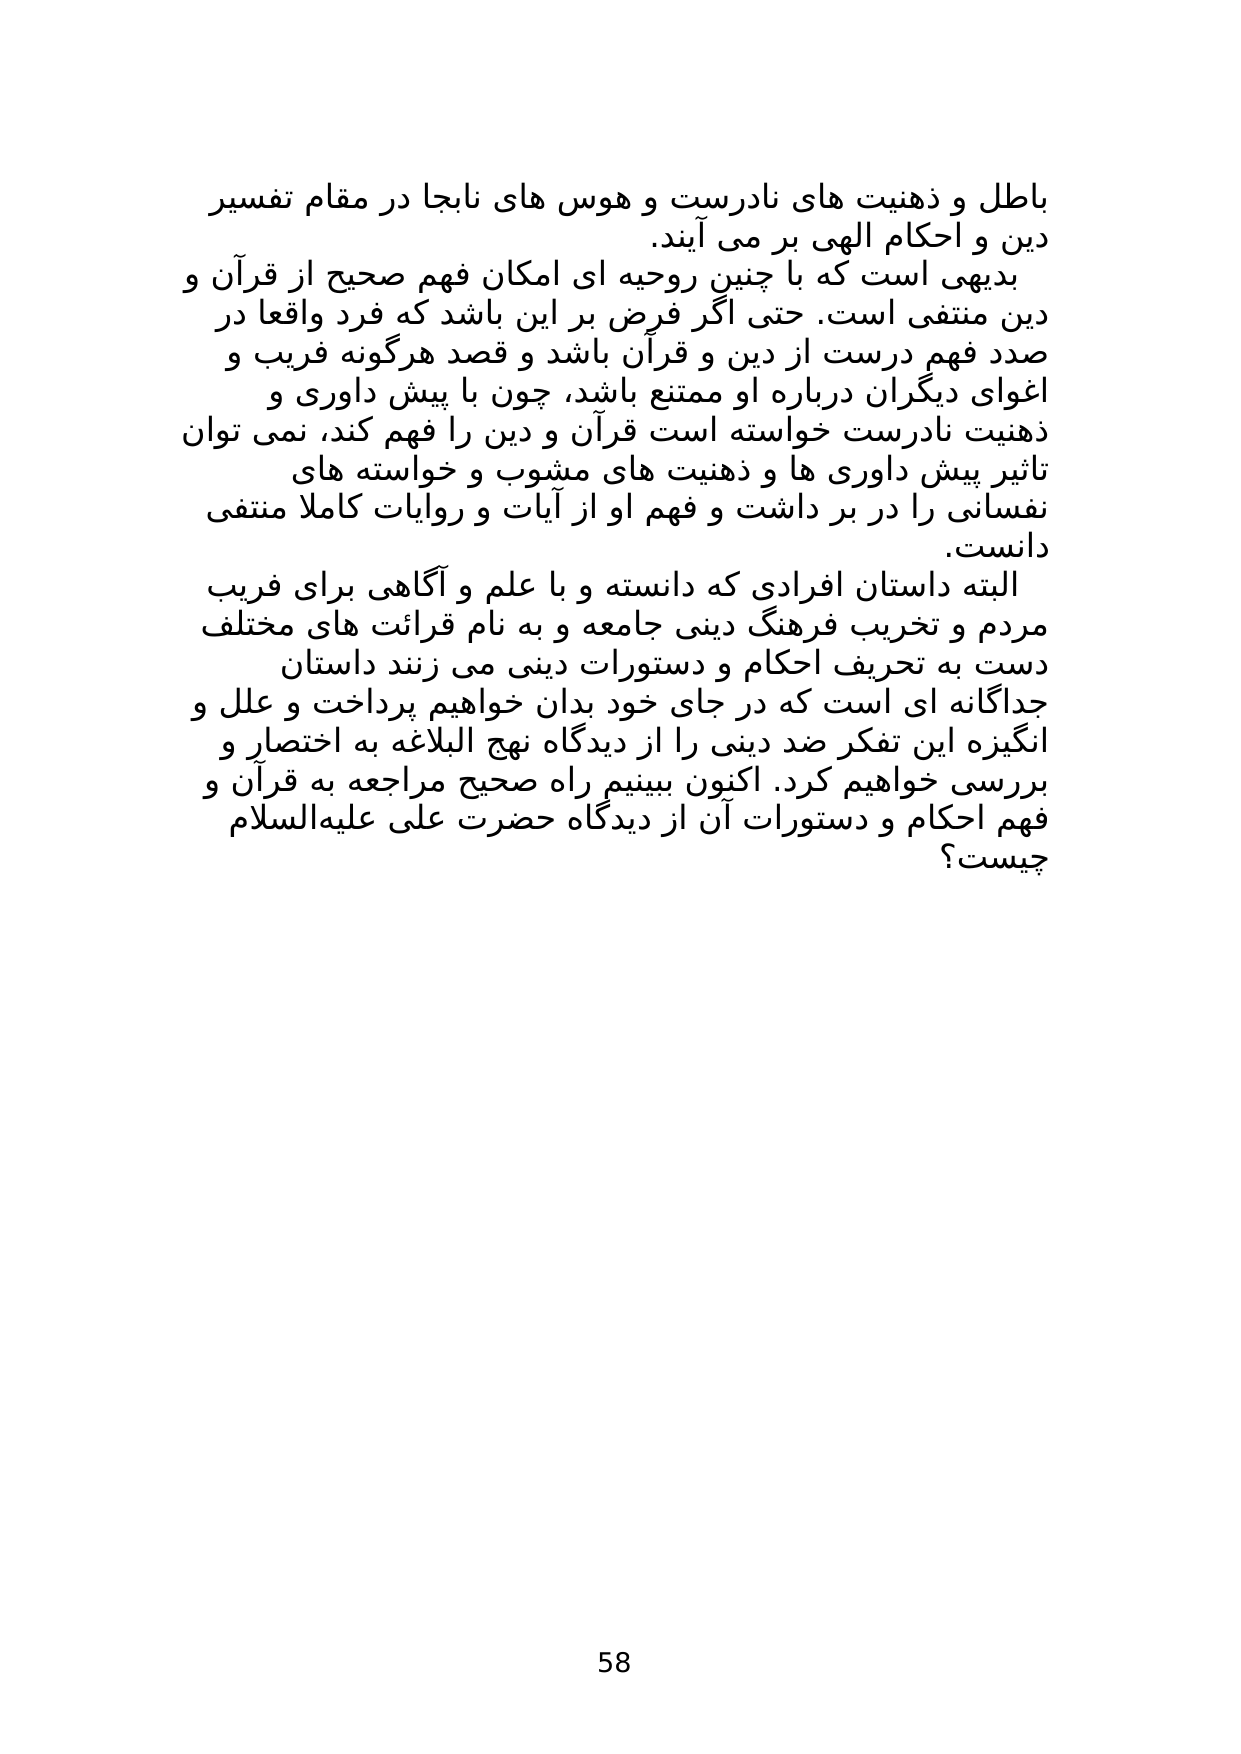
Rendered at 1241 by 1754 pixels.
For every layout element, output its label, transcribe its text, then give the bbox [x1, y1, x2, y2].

text البته داستان افرادى که دانسته و با علم و آگاهى براى فريب مردم و تخريب فرهنگ دينى جامعه و به نام قرائت هاى مختلف دست به تحريف احکام و دستورات دينى مى زنند داستان جداگانه اى است که در جاى خود بدان خواهيم پرداخت و علل و انگيزه اين تفکر ضد دينى را از ديدگاه نهج البلاغه به اختصار و بررسى خواهيم کرد. اکنون ببينيم راه صحيح مراجعه به قرآن و فهم احکام و دستورات آن از ديدگاه حضرت على عليه‌السلام چيست؟ [178, 566, 1050, 877]
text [178, 177, 1050, 255]
text بديهى است که با چنين روحيه اى امکان فهم صحيح از قرآن و دين منتفى است. حتى اگر فرض بر اين باشد که فرد واقعا در صدد فهم درست از دين و قرآن باشد و قصد هرگونه فريب و اغواى ديگران درباره او ممتنع باشد، چون با پيش داورى و ذهنيت نادرست خواسته است قرآن و دين را فهم کند، نمى توان تاثير پيش داورى ها و ذهنيت هاى مشوب و خواسته هاى نفسانى را در بر داشت و فهم او از آيات و روايات کاملا منتفى دانست. [178, 255, 1050, 566]
